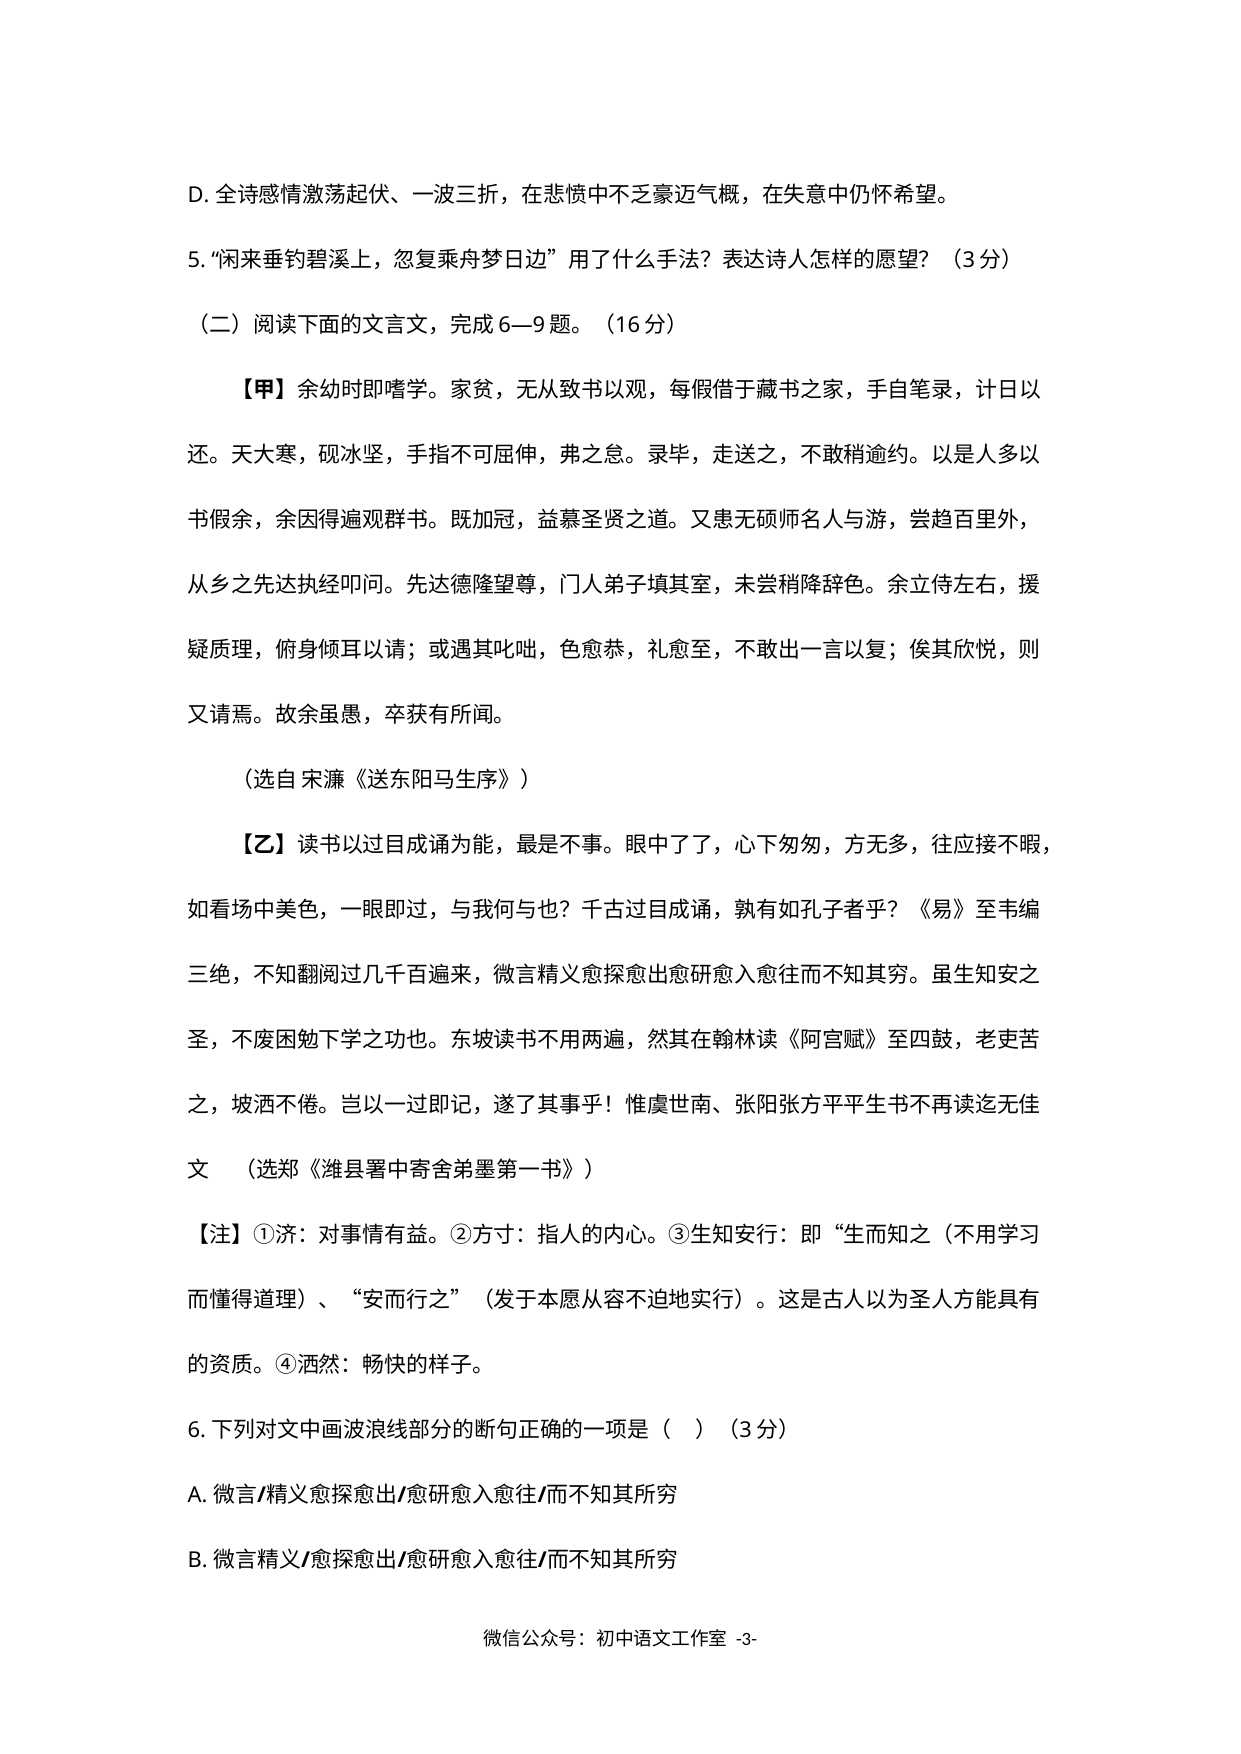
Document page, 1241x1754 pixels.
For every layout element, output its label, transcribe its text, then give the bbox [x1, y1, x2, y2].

text 【乙】读书以过目成诵为能，最是不事。眼中了了，心下匆匆，方无多，往应接不暇，如看场中美色，一眼即过，与我何与也？千古过目成诵，孰有如孔子者乎？《易》至韦编三绝，不知翻阅过几千百遍来，微言精义愈探愈出愈研愈入愈往而不知其穷。虽生知安之圣，不废困勉下学之功也。东坡读书不用两遍，然其在翰林读《阿宫赋》至四鼓，老吏苦之，坡洒不倦。岂以一过即记，遂了其事乎！惟虞世南、张阳张方平平生书不再读迄无佳文 （选郑《潍县署中寄舍弟墨第一书》） [187, 812, 1053, 1202]
text （二）阅读下面的文言文，完成6—9题。（16分） [187, 292, 1053, 357]
text B. 微言精义/愈探愈出/愈研愈入愈往/而不知其所穷 [187, 1527, 1053, 1592]
text 【甲】余幼时即嗜学。家贫，无从致书以观，每假借于藏书之家，手自笔录，计日以还。天大寒，砚冰坚，手指不可屈伸，弗之怠。录毕，走送之，不敢稍逾约。以是人多以书假余，余因得遍观群书。既加冠，益慕圣贤之道。又患无硕师名人与游，尝趋百里外，从乡之先达执经叩问。先达德隆望尊，门人弟子填其室，未尝稍降辞色。余立侍左右，援疑质理，俯身倾耳以请；或遇其叱咄，色愈恭，礼愈至，不敢出一言以复；俟其欣悦，则又请焉。故余虽愚，卒获有所闻。 [187, 357, 1053, 747]
text （选自 宋濂《送东阳马生序》） [187, 747, 1053, 812]
text 6. 下列对文中画波浪线部分的断句正确的一项是（ ）（3分） [187, 1397, 1053, 1462]
text 【注】①济：对事情有益。②方寸：指人的内心。③生知安行：即“生而知之（不用学习而懂得道理）、“安而行之”（发于本愿从容不迫地实行）。这是古人以为圣人方能具有的资质。④洒然：畅快的样子。 [187, 1202, 1053, 1397]
text 5. “闲来垂钓碧溪上，忽复乘舟梦日边”用了什么手法？表达诗人怎样的愿望？（3分） [187, 227, 1053, 292]
text A. 微言/精义愈探愈出/愈研愈入愈往/而不知其所穷 [187, 1462, 1053, 1527]
text D. 全诗感情激荡起伏、一波三折，在悲愤中不乏豪迈气概，在失意中仍怀希望。 [187, 162, 1053, 227]
